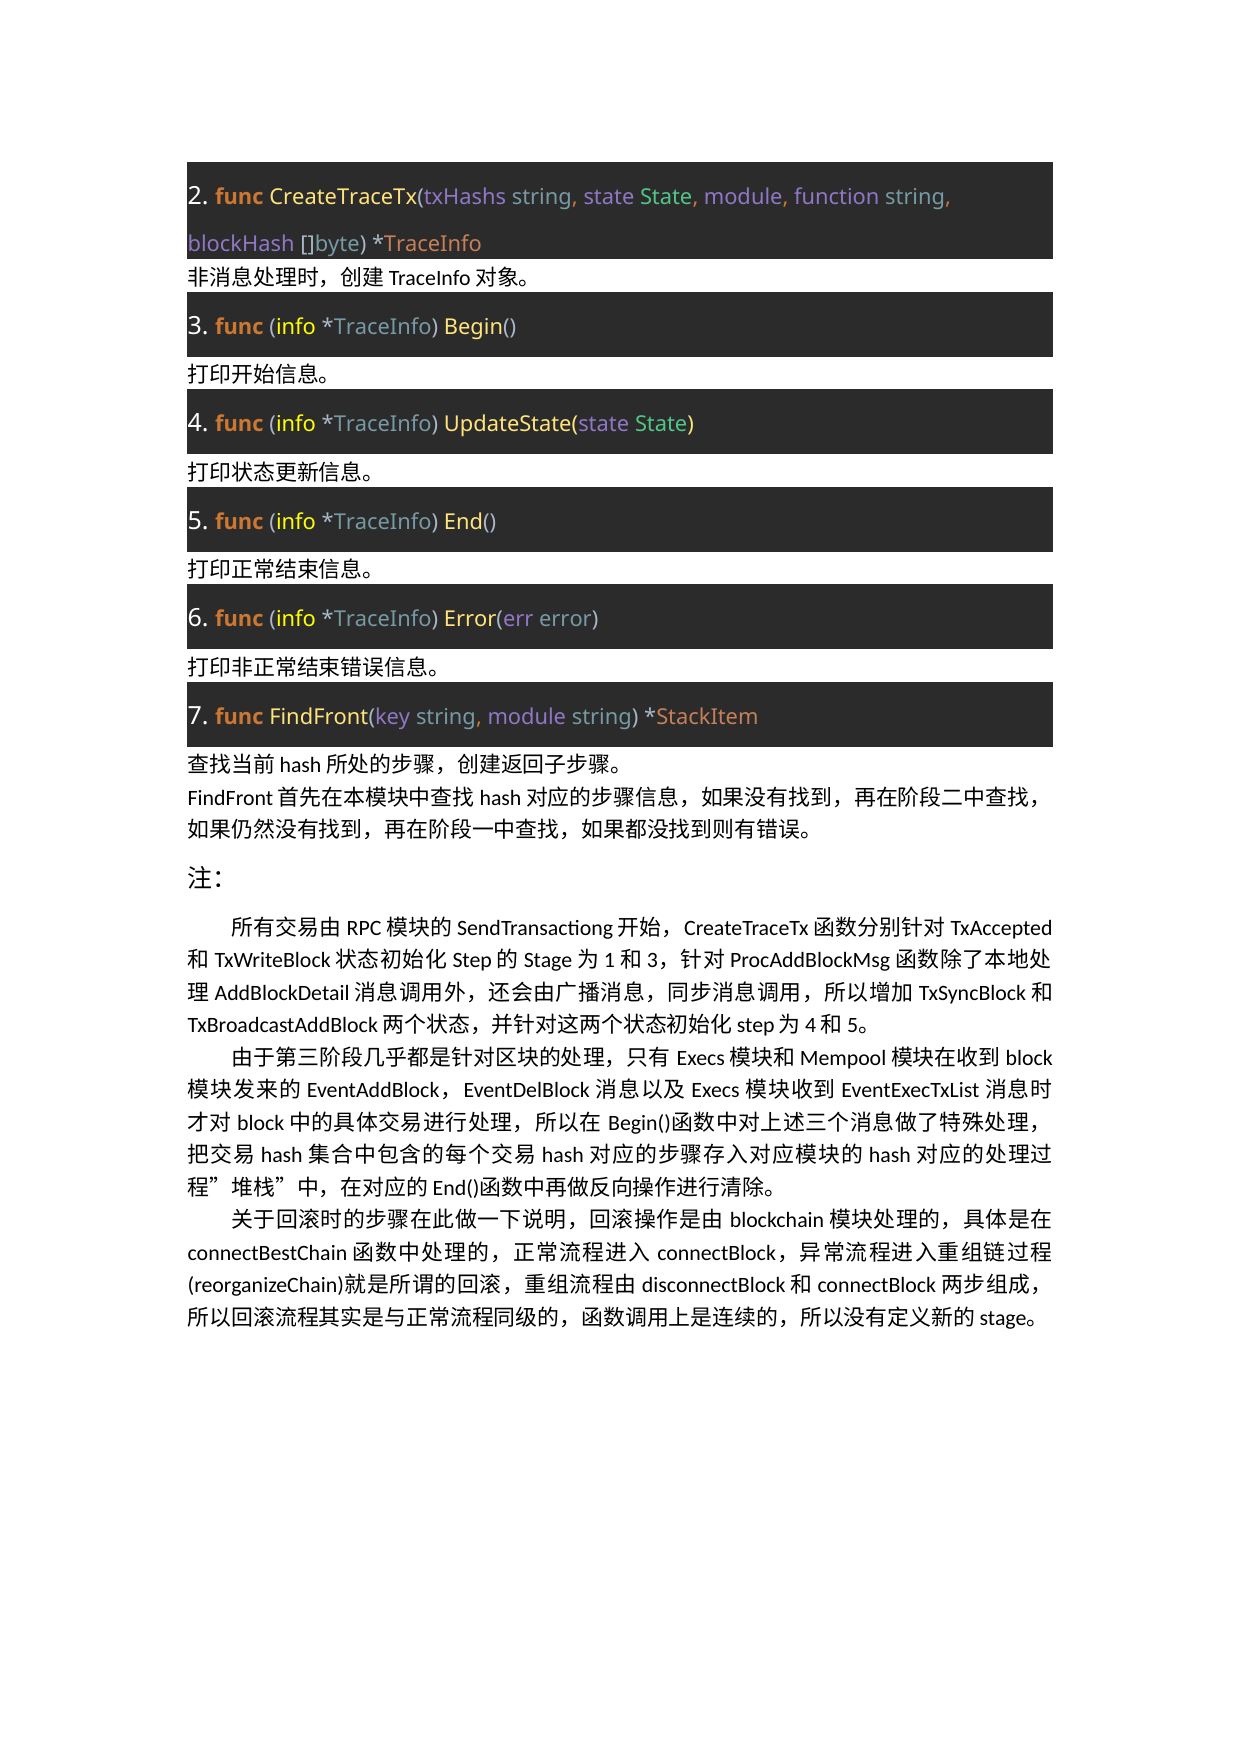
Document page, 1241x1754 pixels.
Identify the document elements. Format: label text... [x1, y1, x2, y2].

text 打印正常结束信息。 [187, 552, 1053, 584]
text 打印状态更新信息。 [187, 454, 1053, 487]
text 4. func (info *TraceInfo) UpdateState(state State) [187, 389, 1053, 454]
text 5. func (info *TraceInfo) End() [187, 487, 1053, 552]
text 打印非正常结束错误信息。 [187, 649, 1053, 682]
text 所有交易由RPC模块的SendTransactiong开始，CreateTraceTx函数分别针对TxAccepted和TxWriteBlock状态初始化Step的Stage为1和3，针对ProcAddBlockMsg函数除了本地处理AddBlockDetail消息调用外，还会由广播消息，同步消息调用，所以增加TxSyncBlock和TxBroadcastAddBlock两个状态，并针对这两个状态初始化step为4和5。 [187, 909, 1053, 1039]
text 关于回滚时的步骤在此做一下说明，回滚操作是由blockchain模块处理的，具体是在connectBestChain函数中处理的，正常流程进入connectBlock，异常流程进入重组链过程(reorganizeChain)就是所谓的回滚，重组流程由disconnectBlock和connectBlock两步组成，所以回滚流程其实是与正常流程同级的，函数调用上是连续的，所以没有定义新的stage。 [187, 1202, 1053, 1332]
text 3. func (info *TraceInfo) Begin() [187, 292, 1053, 357]
text 由于第三阶段几乎都是针对区块的处理，只有Execs模块和Mempool模块在收到block模块发来的EventAddBlock，EventDelBlock消息以及Execs模块收到EventExecTxList消息时才对block中的具体交易进行处理，所以在Begin()函数中对上述三个消息做了特殊处理，把交易hash集合中包含的每个交易hash对应的步骤存入对应模块的hash对应的处理过程”堆栈”中，在对应的End()函数中再做反向操作进行清除。 [187, 1039, 1053, 1202]
text 2. func CreateTraceTx(txHashs string, state State, module, function string, blockHash []byte) *TraceInfo [187, 162, 1053, 259]
text 查找当前hash所处的步骤，创建返回子步骤。 [187, 747, 1053, 779]
text 注： [187, 844, 1053, 909]
text 打印开始信息。 [187, 357, 1053, 389]
text 非消息处理时，创建TraceInfo对象。 [187, 259, 1053, 292]
text 7. func FindFront(key string, module string) *StackItem [187, 682, 1053, 747]
text 6. func (info *TraceInfo) Error(err error) [187, 584, 1053, 649]
text FindFront首先在本模块中查找hash对应的步骤信息，如果没有找到，再在阶段二中查找，如果仍然没有找到，再在阶段一中查找，如果都没找到则有错误。 [187, 779, 1053, 844]
